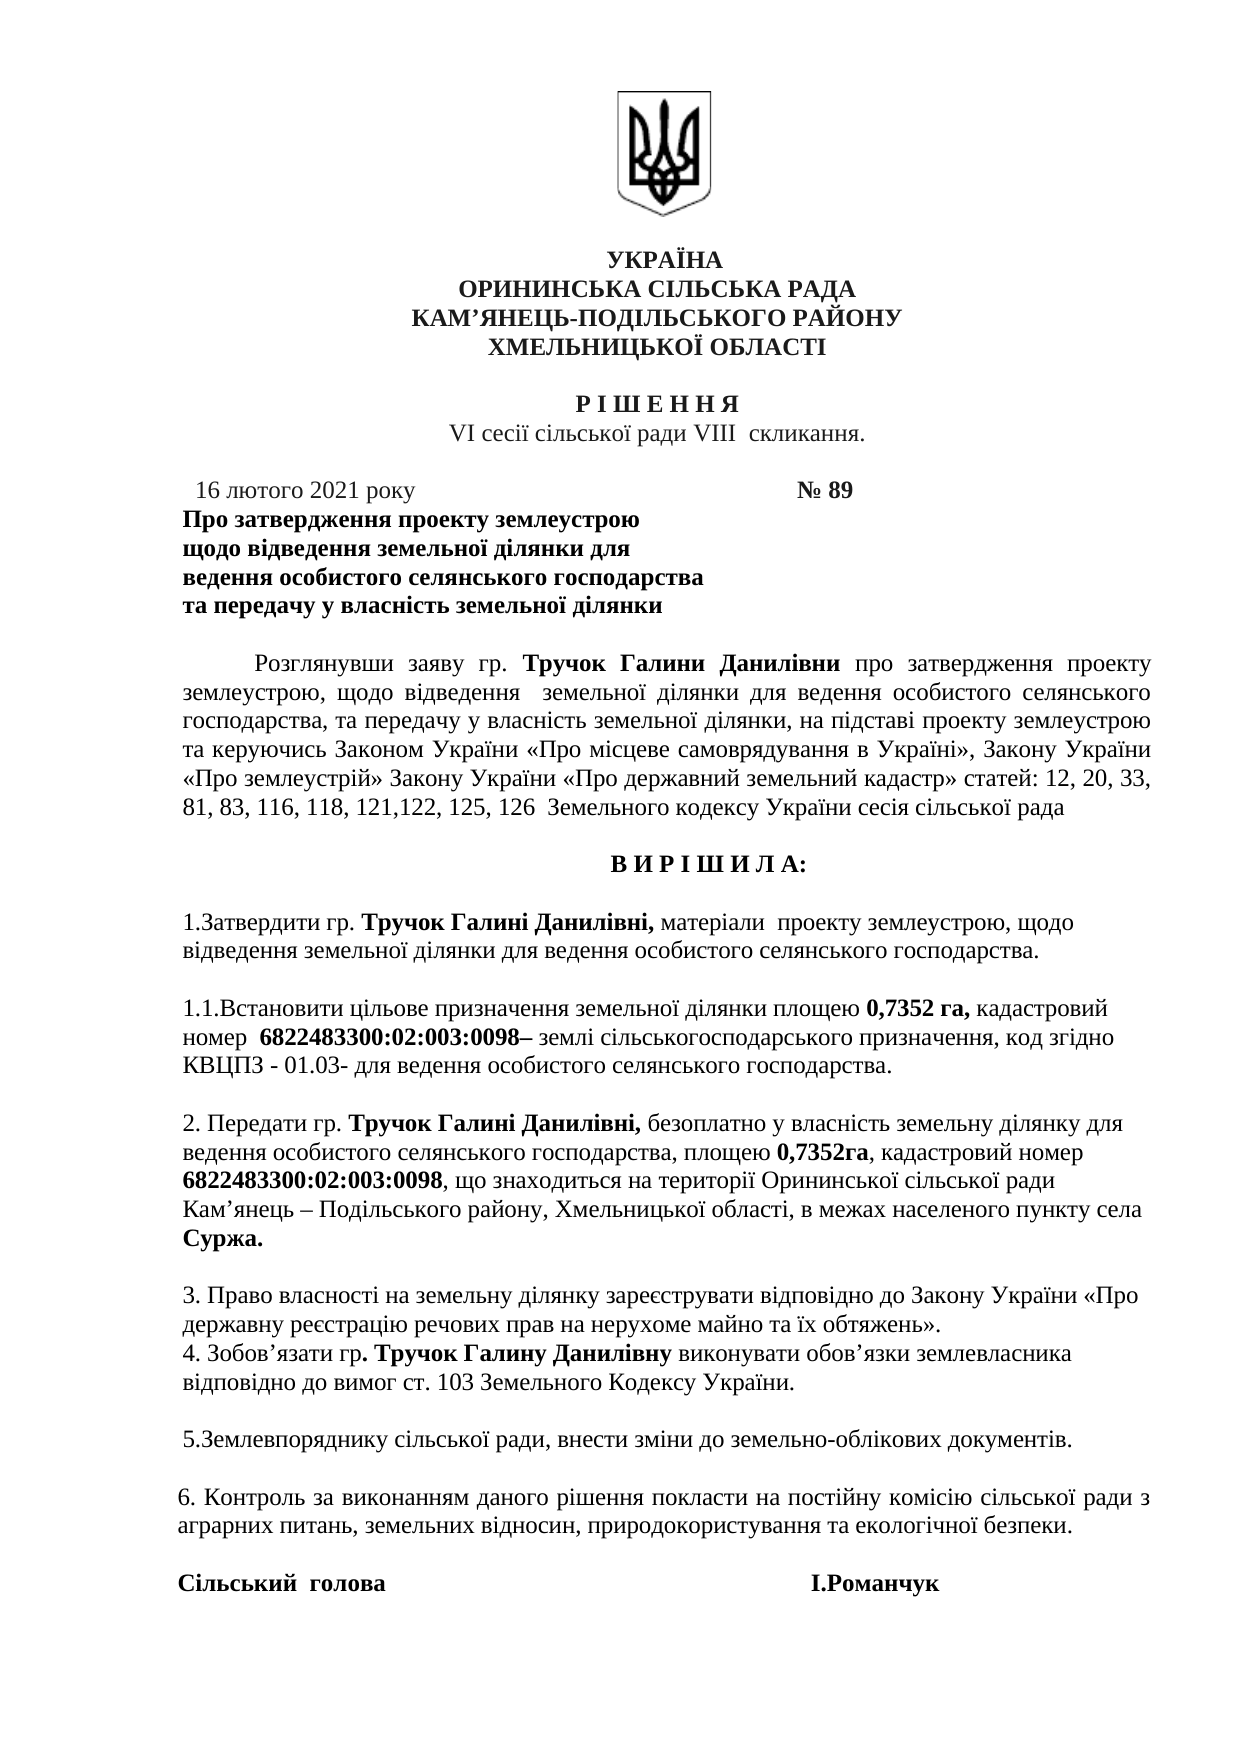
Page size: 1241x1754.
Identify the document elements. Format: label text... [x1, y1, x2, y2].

text УКРАЇНА [177, 245, 1152, 274]
text та передачу у власність земельної ділянки [182, 590, 1152, 619]
text В И Р І Ш И Л А: [182, 849, 1152, 878]
text 5.Землевпоряднику сільської ради, внести зміни до земельно-облікових документів. [182, 1424, 1152, 1453]
text Р І Ш Е Н Н Я [148, 389, 1152, 418]
text ведення особистого селянського господарства [182, 562, 1152, 590]
text VI сесії сільської ради VІІI скликання. [148, 418, 1152, 447]
text 16 лютого 2021 року № 89 [182, 475, 1152, 504]
text 1.1.Встановити цільове призначення земельної ділянки площею 0,7352 га, кадастровий номер 6822483300:02:003:0098– землі сільськогосподарського призначення, код згідно КВЦПЗ - 01.03- для ведення особистого селянського господарства. [182, 993, 1152, 1079]
text 4. Зобов’язати гр. Тручок Галину Данилівну виконувати обов’язки землевласника відповідно до вимог ст. 103 Земельного Кодексу України. [182, 1338, 1152, 1395]
text Про затвердження проекту землеустрою [182, 504, 1152, 533]
text КАМ’ЯНЕЦЬ-ПОДІЛЬСЬКОГО РАЙОНУ [148, 303, 1152, 332]
text Сільський голова І.Романчук [177, 1568, 1152, 1597]
picture [617, 91, 712, 217]
text ОРИНИНСЬКА СІЛЬСЬКА РАДА [148, 274, 1152, 303]
text 1.Затвердити гр. Тручок Галині Данилівні, матеріали проекту землеустрою, щодо відведення земельної ділянки для ведення особистого селянського господарства. [182, 907, 1152, 964]
text ХМЕЛЬНИЦЬКОЇ ОБЛАСТІ [148, 332, 1152, 360]
text 2. Передати гр. Тручок Галині Данилівні, безоплатно у власність земельну ділянку для ведення особистого селянського господарства, площею 0,7352га, кадастровий номер 6822483300:02:003:0098, що знаходиться на території Орининської сільської ради Кам’янець – Подільського району, Хмельницької області, в межах населеного пункту села Суржа. [182, 1108, 1152, 1252]
text щодо відведення земельної ділянки для [182, 533, 1152, 562]
text Розглянувши заяву гр. Тручок Галини Данилівни про затвердження проекту землеустрою, щодо відведення земельної ділянки для ведення особистого селянського господарства, та передачу у власність земельної ділянки, на підставі проекту землеустрою та керуючись Законом України «Про місцеве самоврядування в Україні», Закону України «Про землеустрій» Закону України «Про державний земельний кадастр» статей: 12, 20, 33, 81, 83, 116, 118, 121,122, 125, 126 Земельного кодексу України сесія сільської рада [182, 648, 1152, 820]
text 6. Контроль за виконанням даного рішення покласти на постійну комісію сільської ради з аграрних питань, земельних відносин, природокористування та екологічної безпеки. [177, 1482, 1152, 1539]
text 3. Право власності на земельну ділянку зареєструвати відповідно до Закону України «Про державну реєстрацію речових прав на нерухоме майно та їх обтяжень». [182, 1280, 1152, 1338]
